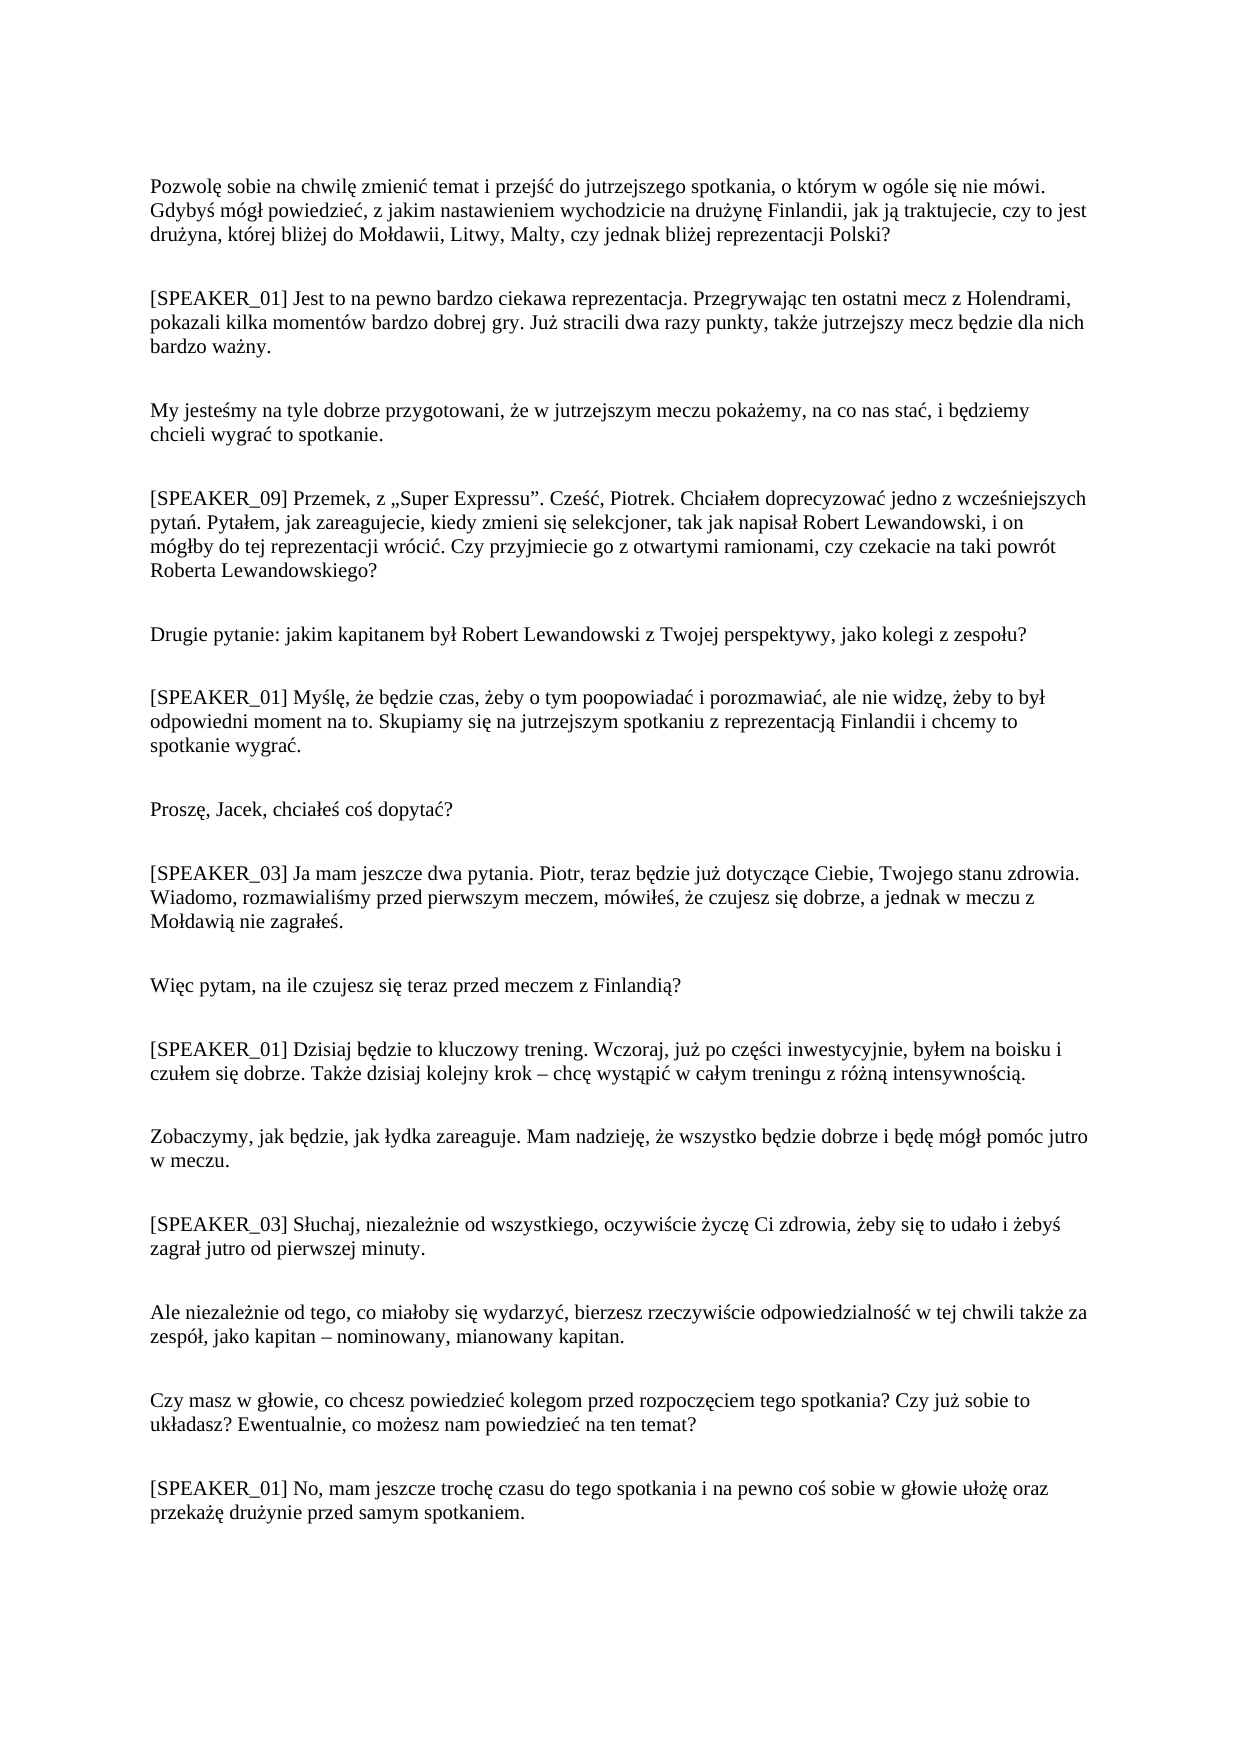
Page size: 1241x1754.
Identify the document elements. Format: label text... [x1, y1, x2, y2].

text Proszę, Jacek, chciałeś coś dopytać? [150, 773, 1090, 821]
text My jesteśmy na tyle dobrze przygotowani, że w jutrzejszym meczu pokażemy, na co nas stać, i będziemy chcieli wygrać to spotkanie. [150, 374, 1090, 446]
text Czy masz w głowie, co chcesz powiedzieć kolegom przed rozpoczęciem tego spotkania? Czy już sobie to układasz? Ewentualnie, co możesz nam powiedzieć na ten temat? [150, 1364, 1090, 1436]
text Zobaczymy, jak będzie, jak łydka zareaguje. Mam nadzieję, że wszystko będzie dobrze i będę mógł pomóc jutro w meczu. [150, 1100, 1090, 1172]
text Ale niezależnie od tego, co miałoby się wydarzyć, bierzesz rzeczywiście odpowiedzialność w tej chwili także za zespół, jako kapitan – nominowany, mianowany kapitan. [150, 1276, 1090, 1348]
text Więc pytam, na ile czujesz się teraz przed meczem z Finlandią? [150, 949, 1090, 997]
text [SPEAKER_03] Słuchaj, niezależnie od wszystkiego, oczywiście życzę Ci zdrowia, żeby się to udało i żebyś zagrał jutro od pierwszej minuty. [150, 1188, 1090, 1260]
text [SPEAKER_01] Myślę, że będzie czas, żeby o tym poopowiadać i porozmawiać, ale nie widzę, żeby to był odpowiedni moment na to. Skupiamy się na jutrzejszym spotkaniu z reprezentacją Finlandii i chcemy to spotkanie wygrać. [150, 661, 1090, 757]
text [SPEAKER_01] Jest to na pewno bardzo ciekawa reprezentacja. Przegrywając ten ostatni mecz z Holendrami, pokazali kilka momentów bardzo dobrej gry. Już stracili dwa razy punkty, także jutrzejszy mecz będzie dla nich bardzo ważny. [150, 262, 1090, 358]
text [SPEAKER_03] Ja mam jeszcze dwa pytania. Piotr, teraz będzie już dotyczące Ciebie, Twojego stanu zdrowia. Wiadomo, rozmawialiśmy przed pierwszym meczem, mówiłeś, że czujesz się dobrze, a jednak w meczu z Mołdawią nie zagrałeś. [150, 837, 1090, 933]
text [SPEAKER_09] Przemek, z „Super Expressu”. Cześć, Piotrek. Chciałem doprecyzować jedno z wcześniejszych pytań. Pytałem, jak zareagujecie, kiedy zmieni się selekcjoner, tak jak napisał Robert Lewandowski, i on mógłby do tej reprezentacji wrócić. Czy przyjmiecie go z otwartymi ramionami, czy czekacie na taki powrót Roberta Lewandowskiego? [150, 462, 1090, 582]
text Pozwolę sobie na chwilę zmienić temat i przejść do jutrzejszego spotkania, o którym w ogóle się nie mówi. Gdybyś mógł powiedzieć, z jakim nastawieniem wychodzicie na drużynę Finlandii, jak ją traktujecie, czy to jest drużyna, której bliżej do Mołdawii, Litwy, Malty, czy jednak bliżej reprezentacji Polski? [150, 150, 1090, 246]
text Drugie pytanie: jakim kapitanem był Robert Lewandowski z Twojej perspektywy, jako kolegi z zespołu? [150, 597, 1090, 646]
text [SPEAKER_01] Dzisiaj będzie to kluczowy trening. Wczoraj, już po części inwestycyjnie, byłem na boisku i czułem się dobrze. Także dzisiaj kolejny krok – chcę wystąpić w całym treningu z różną intensywnością. [150, 1012, 1090, 1085]
text [SPEAKER_01] No, mam jeszcze trochę czasu do tego spotkania i na pewno coś sobie w głowie ułożę oraz przekażę drużynie przed samym spotkaniem. [150, 1452, 1090, 1524]
